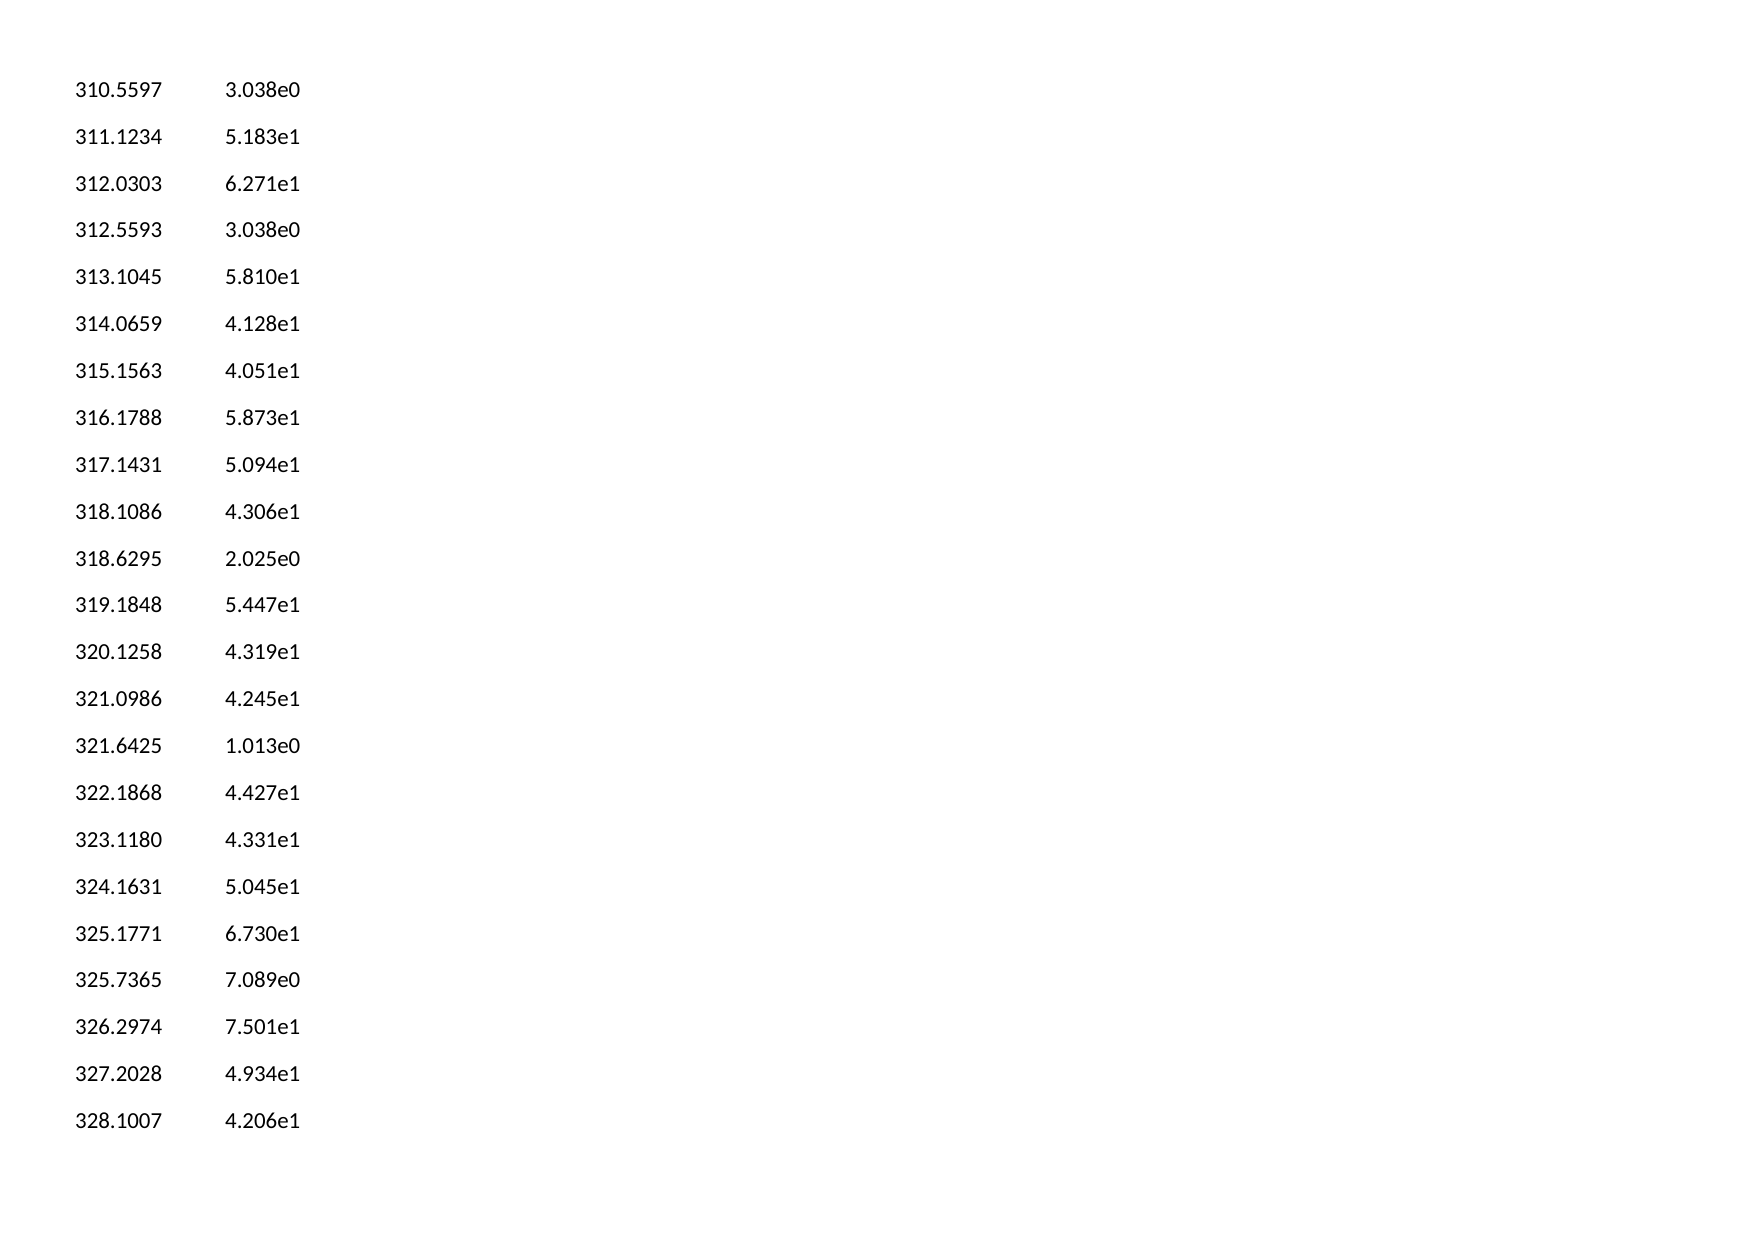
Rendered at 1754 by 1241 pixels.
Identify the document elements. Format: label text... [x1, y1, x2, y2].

text 318.1086 4.306e1 [75, 497, 1679, 525]
text 325.1771 6.730e1 [75, 919, 1679, 947]
text 328.1007 4.206e1 [75, 1106, 1679, 1134]
text 315.1563 4.051e1 [75, 356, 1679, 384]
text 313.1045 5.810e1 [75, 262, 1679, 291]
text 310.5597 3.038e0 [75, 75, 1679, 103]
text 311.1234 5.183e1 [75, 122, 1679, 150]
text 314.0659 4.128e1 [75, 309, 1679, 337]
text 320.1258 4.319e1 [75, 637, 1679, 666]
text 325.7365 7.089e0 [75, 966, 1679, 994]
text 318.6295 2.025e0 [75, 544, 1679, 572]
text 323.1180 4.331e1 [75, 825, 1679, 853]
text 312.0303 6.271e1 [75, 169, 1679, 197]
text 312.5593 3.038e0 [75, 216, 1679, 244]
text 326.2974 7.501e1 [75, 1012, 1679, 1041]
text 322.1868 4.427e1 [75, 778, 1679, 806]
text 327.2028 4.934e1 [75, 1059, 1679, 1087]
text 321.6425 1.013e0 [75, 731, 1679, 759]
text 317.1431 5.094e1 [75, 450, 1679, 478]
text 316.1788 5.873e1 [75, 403, 1679, 431]
text 324.1631 5.045e1 [75, 872, 1679, 900]
text 319.1848 5.447e1 [75, 591, 1679, 619]
text 321.0986 4.245e1 [75, 684, 1679, 712]
